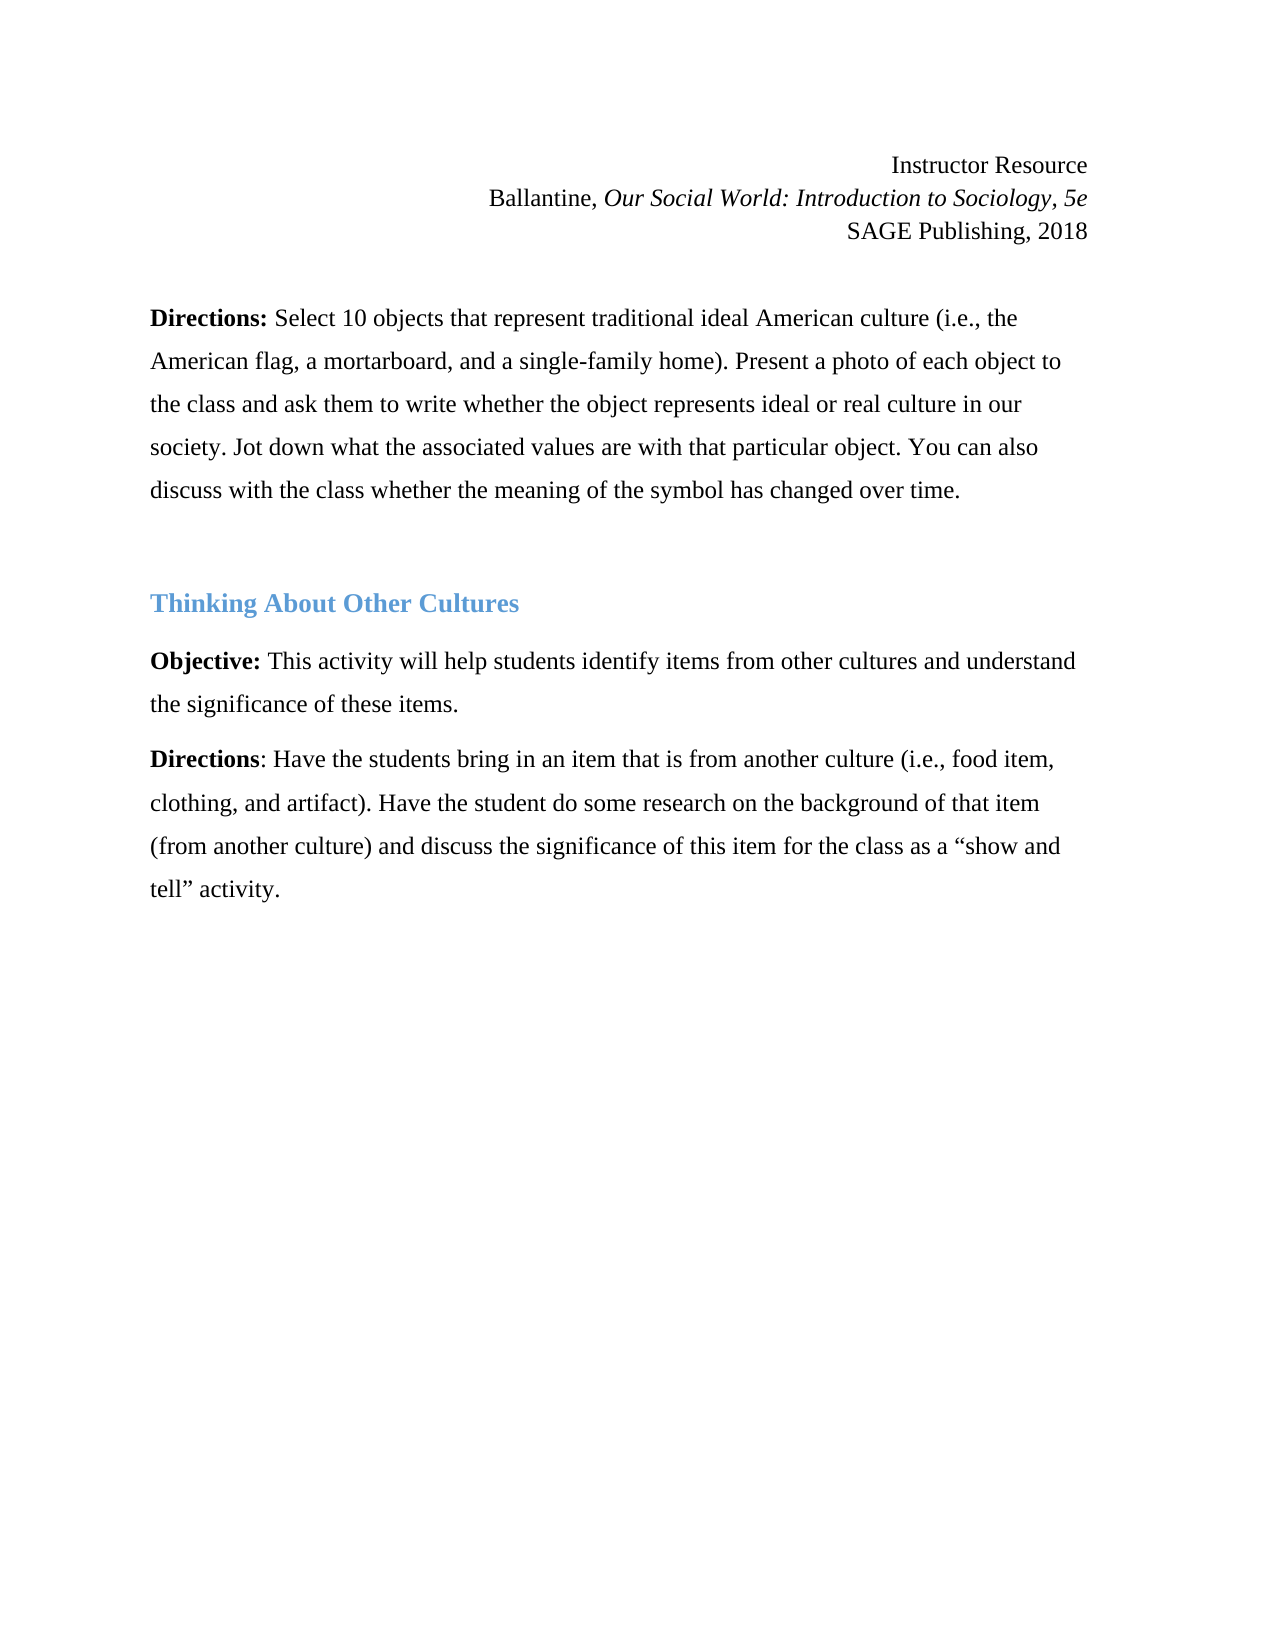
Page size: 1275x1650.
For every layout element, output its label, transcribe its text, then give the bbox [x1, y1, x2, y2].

text Objective: This activity will help students identify items from other cultures and understand the significance of these items. [150, 646, 1087, 718]
subtitle Thinking About Other Cultures [150, 587, 1087, 618]
text Directions: Have the students bring in an item that is from another culture (i.e., food item, clothing, and artifact). Have the student do some research on the background of that item (from another culture) and discuss the significance of this item for the class as a “show and tell” activity. [150, 744, 1087, 903]
text Directions: Select 10 objects that represent traditional ideal American culture (i.e., the American flag, a mortarboard, and a single-family home). Present a photo of each object to the class and ask them to write whether the object represents ideal or real culture in our society. Jot down what the associated values are with that particular object. You can also discuss with the class whether the meaning of the symbol has changed over time. [150, 303, 1087, 504]
